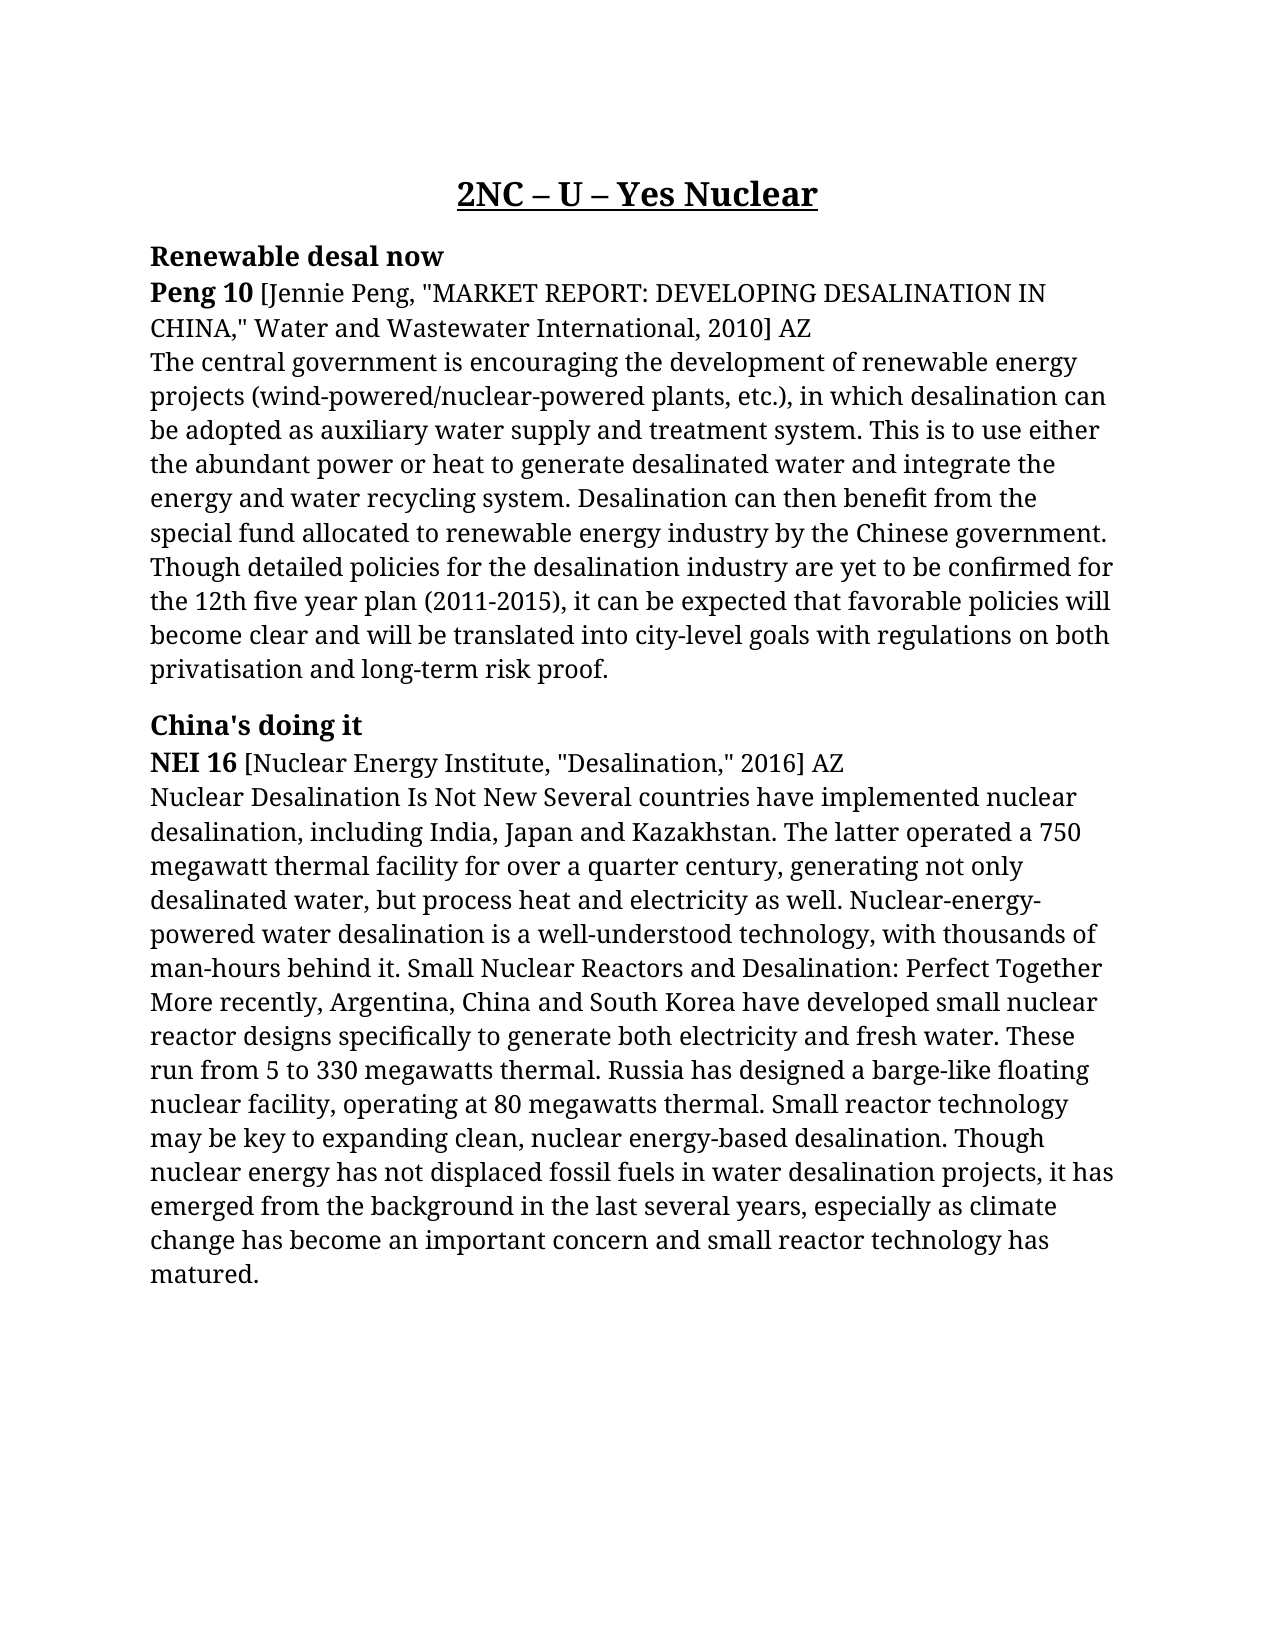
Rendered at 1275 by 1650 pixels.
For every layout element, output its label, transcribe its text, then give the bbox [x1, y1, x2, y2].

text The central government is encouraging the development of renewable energy projects (wind-powered/nuclear-powered plants, etc.), in which desalination can be adopted as auxiliary water supply and treatment system. This is to use either the abundant power or heat to generate desalinated water and integrate the energy and water recycling system. Desalination can then benefit from the special fund allocated to renewable energy industry by the Chinese government. Though detailed policies for the desalination industry are yet to be confirmed for the 12th five year plan (2011-2015), it can be expected that favorable policies will become clear and will be translated into city-level goals with regulations on both privatisation and long-term risk proof. [150, 345, 1125, 686]
subtitle 2NC – U – Yes Nuclear [150, 171, 1125, 216]
subtitle China's doing it [150, 706, 1125, 743]
subtitle Renewable desal now [150, 237, 1125, 274]
text Peng 10 [Jennie Peng, "MARKET REPORT: DEVELOPING DESALINATION IN CHINA," Water and Wastewater International, 2010] AZ [150, 274, 1125, 345]
text Nuclear Desalination Is Not New Several countries have implemented nuclear desalination, including India, Japan and Kazakhstan. The latter operated a 750 megawatt thermal facility for over a quarter century, generating not only desalinated water, but process heat and electricity as well. Nuclear-energy-powered water desalination is a well-understood technology, with thousands of man-hours behind it. Small Nuclear Reactors and Desalination: Perfect Together More recently, Argentina, China and South Korea have developed small nuclear reactor designs specifically to generate both electricity and fresh water. These run from 5 to 330 megawatts thermal. Russia has designed a barge-like floating nuclear facility, operating at 80 megawatts thermal. Small reactor technology may be key to expanding clean, nuclear energy-based desalination. Though nuclear energy has not displaced fossil fuels in water desalination projects, it has emerged from the background in the last several years, especially as climate change has become an important concern and small reactor technology has matured. [150, 780, 1125, 1291]
text NEI 16 [Nuclear Energy Institute, "Desalination," 2016] AZ [150, 743, 1125, 780]
